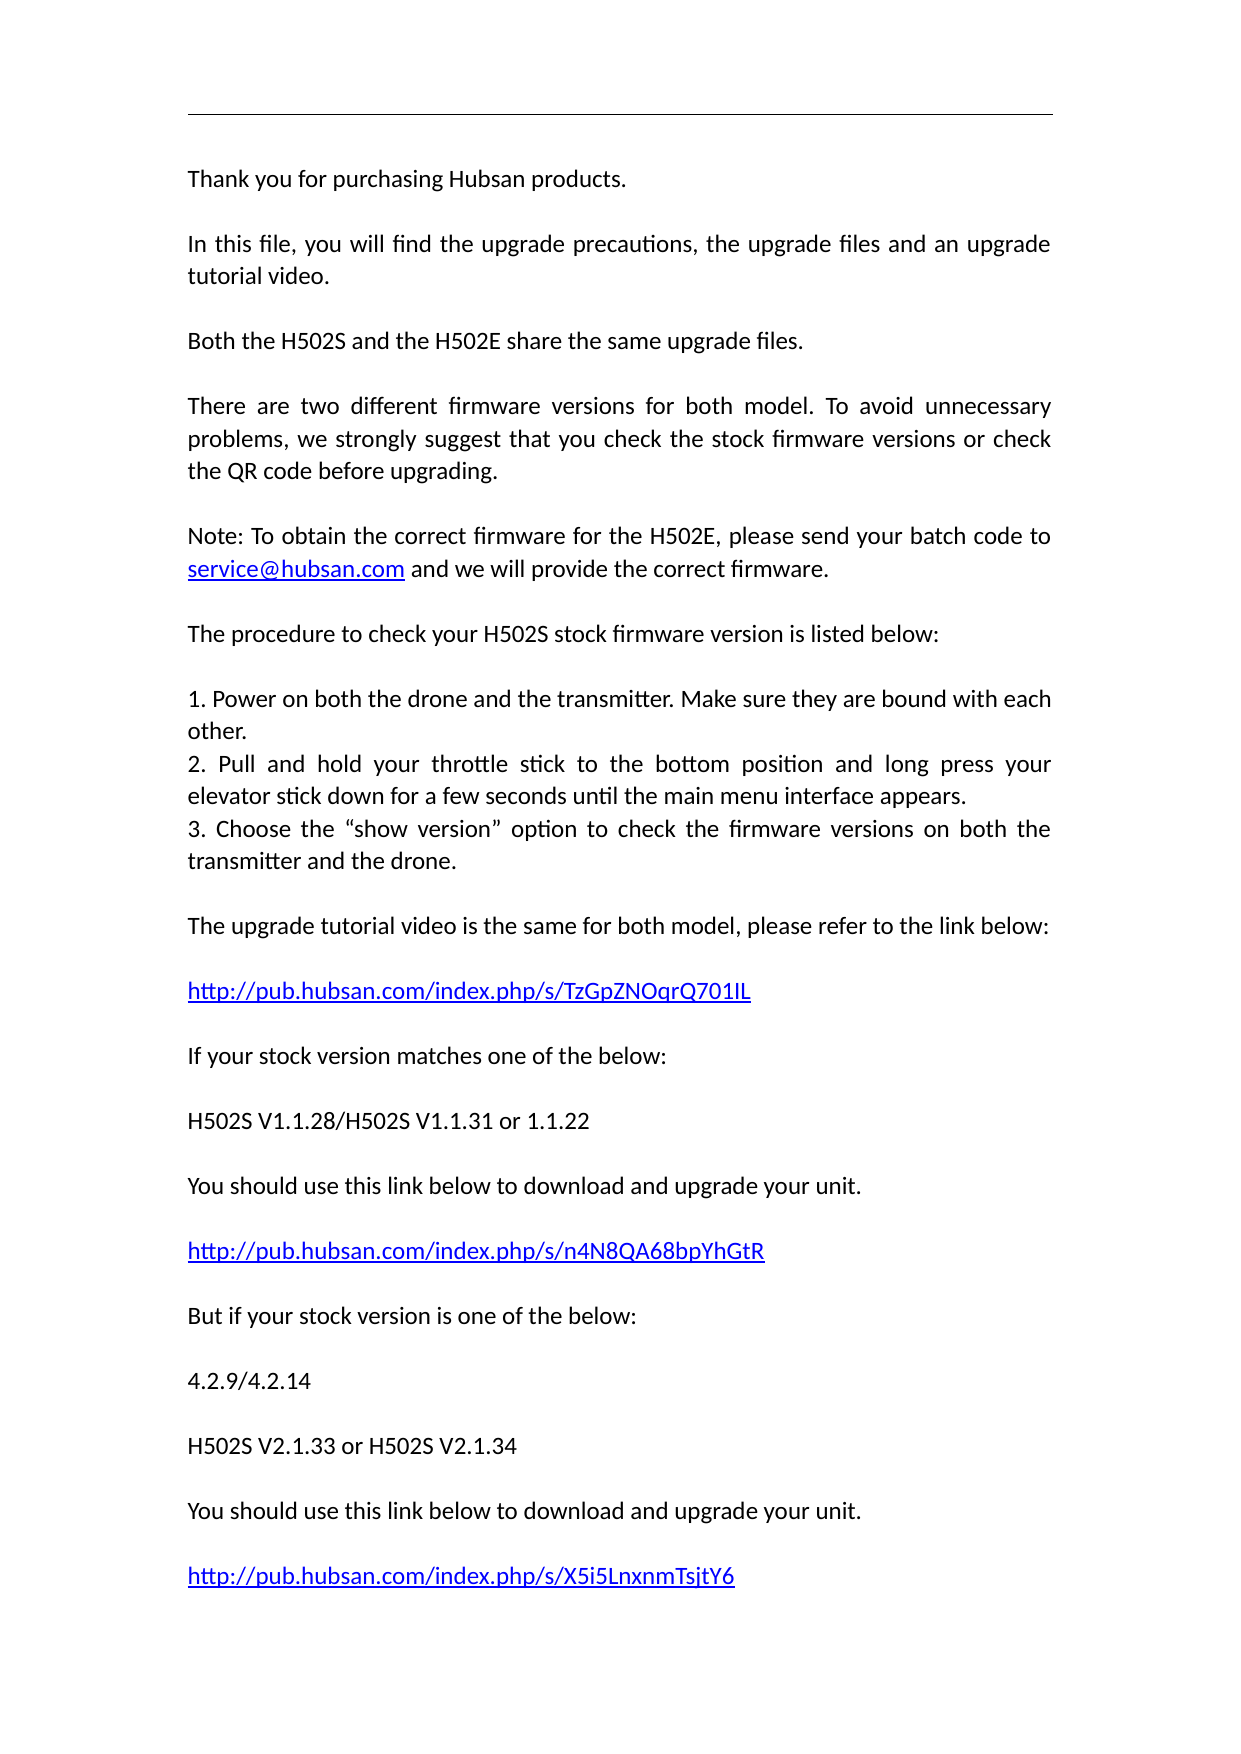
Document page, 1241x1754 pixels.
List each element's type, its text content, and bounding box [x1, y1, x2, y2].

text The upgrade tutorial video is the same for both model, please refer to the link below: [187, 909, 1053, 942]
text H502S V2.1.33 or H502S V2.1.34 [187, 1429, 1053, 1462]
text 3. Choose the “show version” option to check the firmware versions on both the transmitter and the drone. [187, 812, 1053, 877]
text But if your stock version is one of the below: [187, 1299, 1053, 1332]
text http://pub.hubsan.com/index.php/s/TzGpZNOqrQ701IL [187, 974, 1053, 1007]
text http://pub.hubsan.com/index.php/s/X5i5LnxnmTsjtY6 [187, 1559, 1053, 1592]
text Both the H502S and the H502E share the same upgrade files. [187, 324, 1053, 357]
text Note: To obtain the correct firmware for the H502E, please send your batch code to service@hubsan.com and we will provide the correct firmware. [187, 519, 1053, 584]
text Thank you for purchasing Hubsan products. [187, 162, 1053, 194]
text 4.2.9/4.2.14 [187, 1364, 1053, 1397]
text There are two different firmware versions for both model. To avoid unnecessary problems, we strongly suggest that you check the stock firmware versions or check the QR code before upgrading. [187, 389, 1053, 487]
text In this file, you will find the upgrade precautions, the upgrade files and an upgrade tutorial video. [187, 227, 1053, 292]
text 1. Power on both the drone and the transmitter. Make sure they are bound with each other. [187, 682, 1053, 747]
text 2. Pull and hold your throttle stick to the bottom position and long press your elevator stick down for a few seconds until the main menu interface appears. [187, 747, 1053, 812]
text H502S V1.1.28/H502S V1.1.31 or 1.1.22 [187, 1104, 1053, 1137]
text You should use this link below to download and upgrade your unit. [187, 1494, 1053, 1527]
text You should use this link below to download and upgrade your unit. [187, 1169, 1053, 1202]
text If your stock version matches one of the below: [187, 1039, 1053, 1072]
text http://pub.hubsan.com/index.php/s/n4N8QA68bpYhGtR [187, 1234, 1053, 1267]
text The procedure to check your H502S stock firmware version is listed below: [187, 617, 1053, 649]
